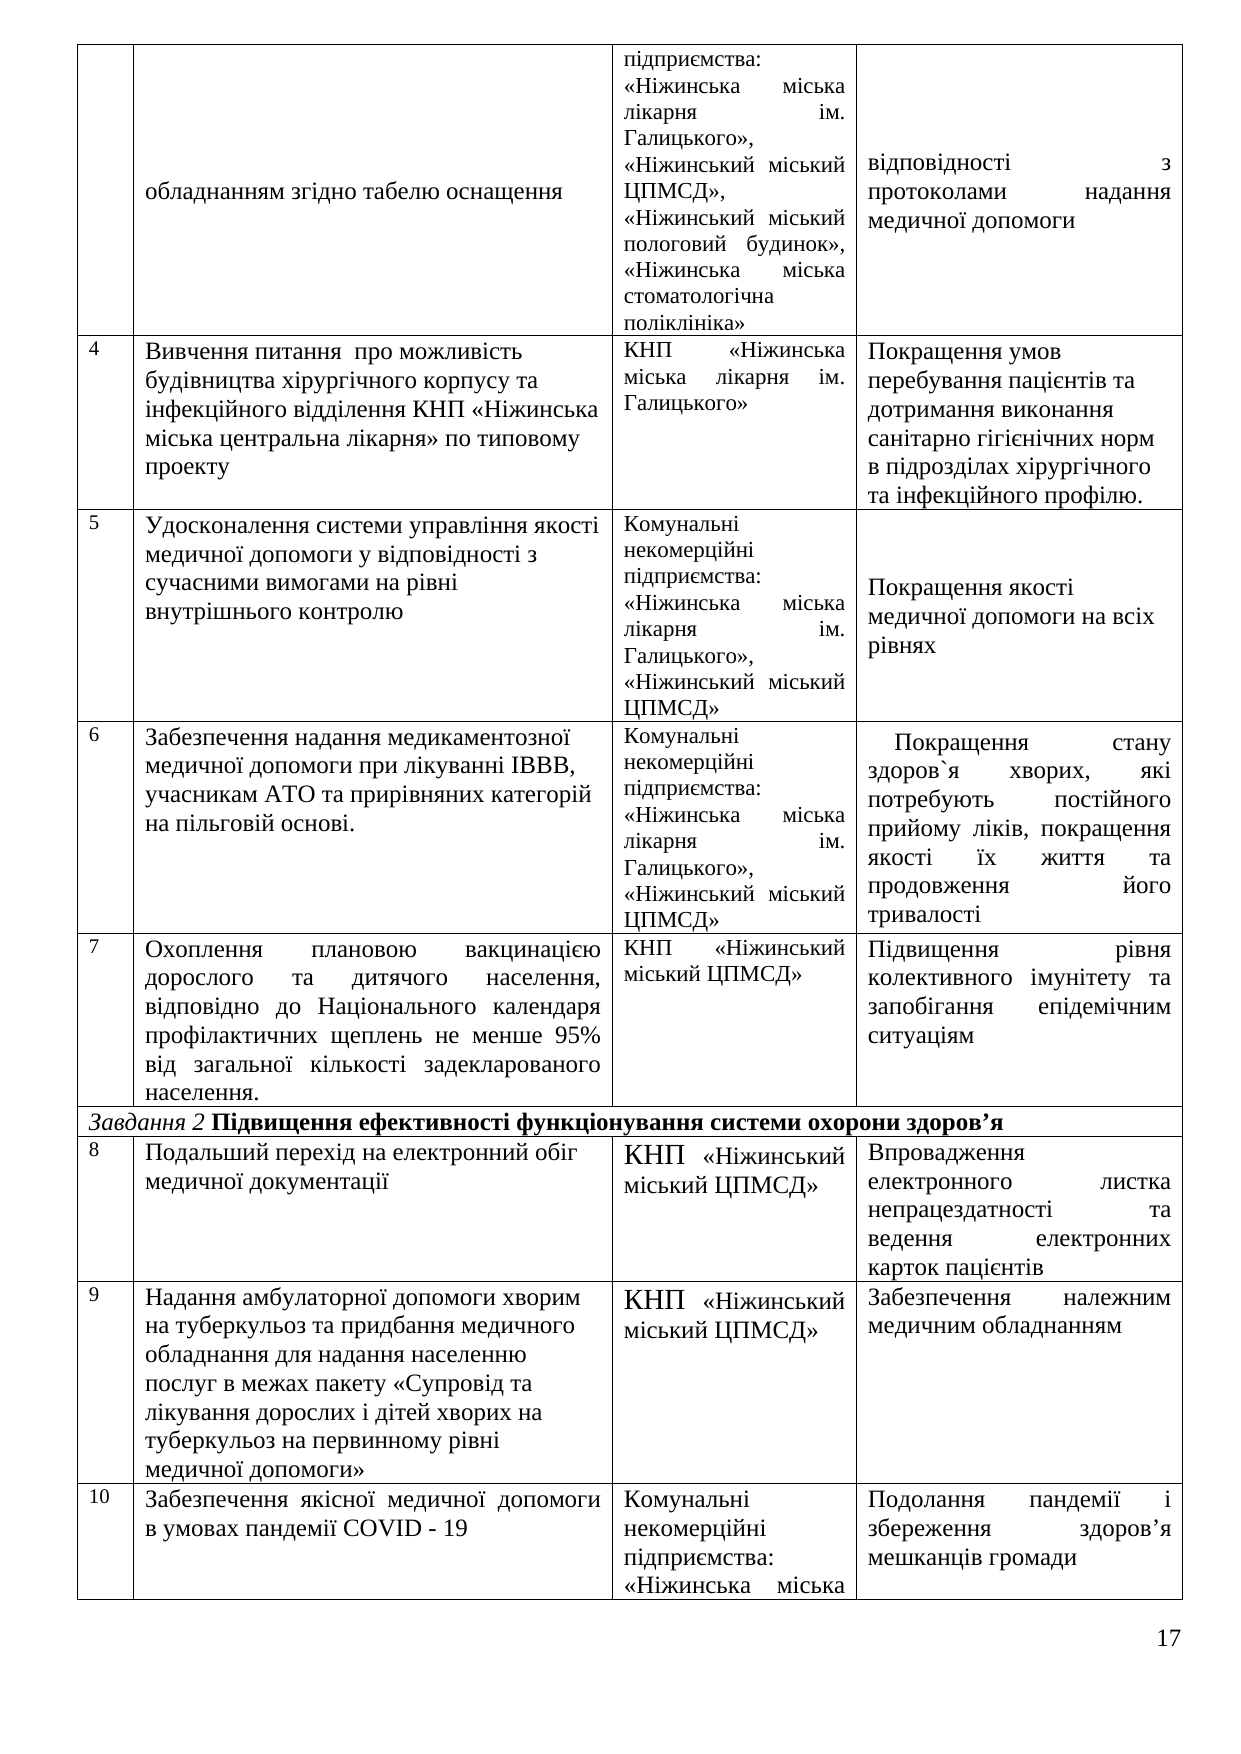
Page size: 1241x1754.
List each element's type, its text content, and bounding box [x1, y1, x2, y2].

table_cell Підвищення рівня колективного імунітету та запобігання епідемічним ситуаціям [857, 934, 1182, 1106]
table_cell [613, 1484, 856, 1599]
table_cell КНП «Ніжинський міський ЦПМСД» [613, 934, 856, 1106]
table_cell 10 [78, 1484, 133, 1599]
table_cell 3 [78, 45, 133, 335]
table_cell Удосконалення системи управління якості медичної допомоги у відповідності з сучасними вимогами на рівні внутрішнього контролю [134, 510, 612, 721]
table_cell Подальший перехід на електронний обіг медичної документації [134, 1137, 612, 1281]
table_cell 7 [78, 934, 133, 1106]
table_cell Комунальні некомерційні підприємства: «Ніжинська міська лікарня ім. Галицького», «Ніжинський міський ЦПМСД» [613, 722, 856, 933]
table_cell Забезпечення надання медикаментозної медичної допомоги при лікуванні ІВВВ, учасникам АТО та прирівняних категорій на пільговій основі. [134, 722, 612, 933]
table_cell Покращення стану здоров`я хворих, які потребують постійного прийому ліків, покращення якості їх життя та продовження його тривалості [857, 722, 1182, 933]
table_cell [613, 45, 856, 335]
table_cell Впровадження електронного листка непрацездатності та ведення електронних карток пацієнтів [857, 1137, 1182, 1281]
table_cell 5 [78, 510, 133, 721]
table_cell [134, 45, 612, 335]
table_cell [857, 45, 1182, 335]
table_cell 4 [78, 336, 133, 509]
table_cell КНП «Ніжинський міський ЦПМСД» [613, 1282, 856, 1483]
table_cell Вивчення питання про можливість будівництва хірургічного корпусу та інфекційного відділення КНП «Ніжинська міська центральна лікарня» по типовому проекту [134, 336, 612, 509]
table_cell КНП «Ніжинський міський ЦПМСД» [613, 1137, 856, 1281]
table_cell Охоплення плановою вакцинацією дорослого та дитячого населення, відповідно до Національного календаря профілактичних щеплень не менше 95% від загальної кількості задекларованого населення. [134, 934, 612, 1106]
table_cell Завдання 2 Підвищення ефективності функціонування системи охорони здоров’я [78, 1107, 1182, 1136]
table_cell КНП «Ніжинська міська лікарня ім. Галицького» [613, 336, 856, 509]
table_cell 6 [78, 722, 133, 933]
table_cell Комунальні некомерційні підприємства: «Ніжинська міська лікарня ім. Галицького», «Ніжинський міський ЦПМСД» [613, 510, 856, 721]
table_cell 8 [78, 1137, 133, 1281]
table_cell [857, 1484, 1182, 1599]
table_cell Покращення умов перебування пацієнтів та дотримання виконання санітарно гігієнічних норм в підрозділах хірургічного та інфекційного профілю. [857, 336, 1182, 509]
table_cell Надання амбулаторної допомоги хворим на туберкульоз та придбання медичного обладнання для надання населенню послуг в межах пакету «Супровід та лікування дорослих і дітей хворих на туберкульоз на первинному рівні медичної допомоги» [134, 1282, 612, 1483]
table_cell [134, 1484, 612, 1599]
table_cell Покращення якості медичної допомоги на всіх рівнях [857, 510, 1182, 721]
table_cell 9 [78, 1282, 133, 1483]
table_cell Забезпечення належним медичним обладнанням [857, 1282, 1182, 1483]
